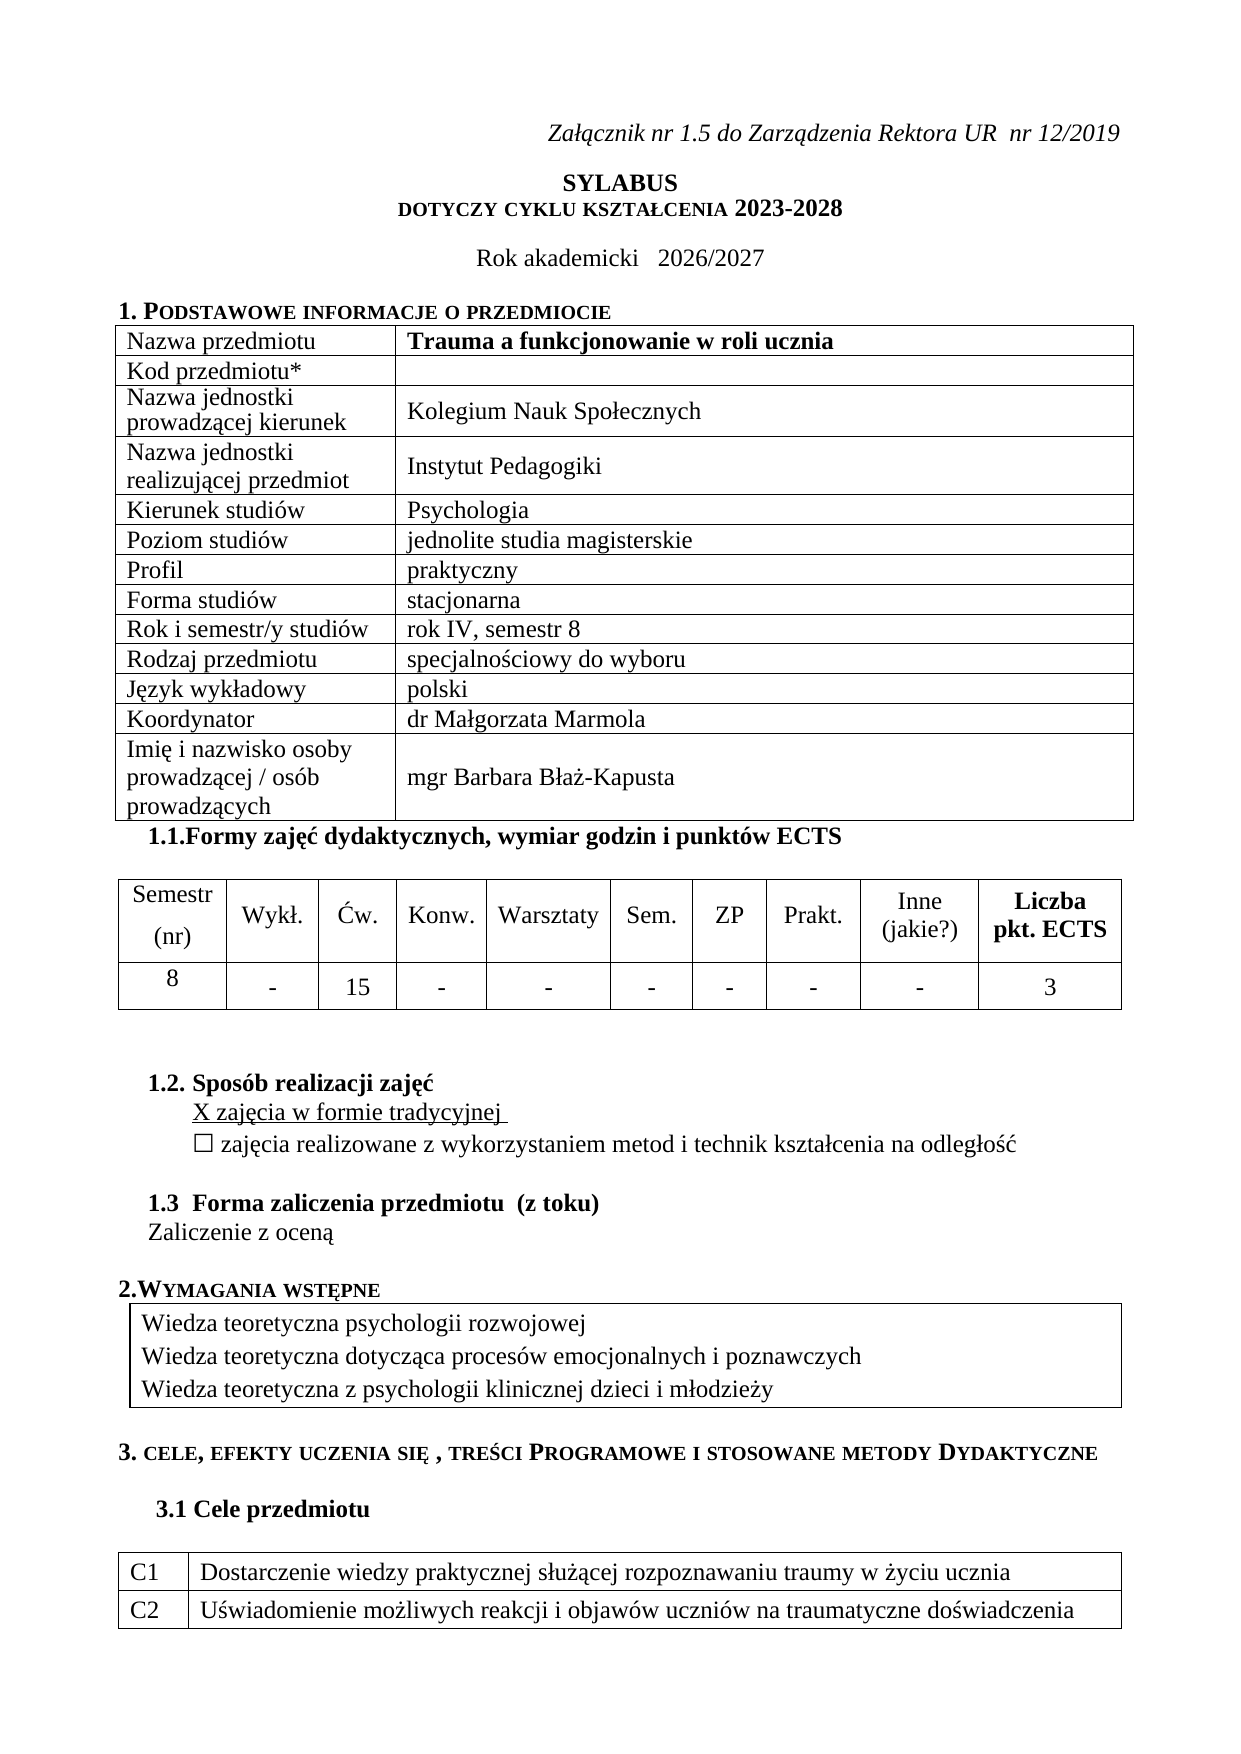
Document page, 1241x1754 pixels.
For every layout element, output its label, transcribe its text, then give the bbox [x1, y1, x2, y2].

table_cell C2 [119, 1591, 188, 1628]
text 1.1.Formy zajęć dydaktycznych, wymiar godzin i punktów ECTS [148, 821, 1122, 850]
table_cell praktyczny [396, 555, 1133, 584]
table_cell [396, 356, 1133, 385]
text Zaliczenie z oceną [148, 1217, 1122, 1246]
table_cell mgr Barbara Błaż-Kapusta [396, 734, 1133, 820]
table_cell Rodzaj przedmiotu [116, 644, 395, 673]
table_cell Język wykładowy [116, 674, 395, 703]
table_cell polski [396, 674, 1133, 703]
table_header C1 [119, 1553, 188, 1590]
table_cell Poziom studiów [116, 525, 395, 554]
table_header Trauma a funkcjonowanie w roli ucznia [396, 326, 1133, 355]
text SYLABUS [118, 168, 1122, 196]
text dotyczy cyklu kształcenia 2023-2028 [118, 196, 1122, 221]
table_cell Instytut Pedagogiki [396, 437, 1133, 494]
table_cell Imię i nazwisko osoby prowadzącej / osób prowadzących [116, 734, 395, 820]
text X zajęcia w formie tradycyjnej [192, 1097, 1122, 1125]
text 3.1 Cele przedmiotu [156, 1494, 1122, 1523]
text 1.2. Sposób realizacji zajęć [148, 1068, 1122, 1097]
table_cell specjalnościowy do wyboru [396, 644, 1133, 673]
text 3. cele, efekty uczenia się , treści Programowe i stosowane metody Dydaktyczne [118, 1437, 1122, 1466]
table_cell Profil [116, 555, 395, 584]
table_cell stacjonarna [396, 585, 1133, 613]
table_cell Nazwa jednostki realizującej przedmiot [116, 437, 395, 494]
text Załącznik nr 1.5 do Zarządzenia Rektora UR nr 12/2019 [118, 118, 1122, 147]
table_cell 3 [979, 963, 1121, 1009]
table_header Warsztaty [487, 880, 610, 962]
table_header Liczba pkt. ECTS [979, 880, 1121, 962]
table_cell - [693, 963, 766, 1009]
table_header Prakt. [767, 880, 860, 962]
text ☐ zajęcia realizowane z wykorzystaniem metod i technik kształcenia na odległość [192, 1125, 1122, 1159]
table_cell Forma studiów [116, 585, 395, 613]
table_header Konw. [397, 880, 486, 962]
table_cell - [611, 963, 692, 1009]
table_cell 8 [119, 963, 226, 1009]
table_cell 15 [319, 963, 396, 1009]
table_cell - [767, 963, 860, 1009]
table_cell Kod przedmiotu* [116, 356, 395, 385]
table_header Dostarczenie wiedzy praktycznej służącej rozpoznawaniu traumy w życiu ucznia [189, 1553, 1121, 1590]
text Rok akademicki 2026/2027 [118, 246, 1122, 271]
table_cell - [227, 963, 318, 1009]
table_cell Kierunek studiów [116, 495, 395, 524]
text 2.Wymagania wstępne [118, 1274, 1122, 1303]
table_header Wiedza teoretyczna psychologii rozwojowej Wiedza teoretyczna dotycząca procesów emocjonalnych i poznawczych Wiedza teoretyczna z psychologii klinicznej dzieci i młodzieży [131, 1304, 1121, 1407]
text 1.3 Forma zaliczenia przedmiotu (z toku) [148, 1188, 1122, 1217]
table_header ZP [693, 880, 766, 962]
table_cell Nazwa jednostki prowadzącej kierunek [116, 386, 395, 436]
table_header Nazwa przedmiotu [116, 326, 395, 355]
table_cell rok IV, semestr 8 [396, 615, 1133, 643]
table_cell Koordynator [116, 704, 395, 733]
table_cell Kolegium Nauk Społecznych [396, 386, 1133, 436]
table_cell - [397, 963, 486, 1009]
table_cell Rok i semestr/y studiów [116, 615, 395, 643]
table_cell - [861, 963, 978, 1009]
table_header Ćw. [319, 880, 396, 962]
table_header Sem. [611, 880, 692, 962]
table_cell - [487, 963, 610, 1009]
table_cell Uświadomienie możliwych reakcji i objawów uczniów na traumatyczne doświadczenia [189, 1591, 1121, 1628]
table_cell jednolite studia magisterskie [396, 525, 1133, 554]
table_cell Psychologia [396, 495, 1133, 524]
text 1. Podstawowe informacje o przedmiocie [118, 296, 1122, 325]
table_header Wykł. [227, 880, 318, 962]
table_cell dr Małgorzata Marmola [396, 704, 1133, 733]
table_header Inne (jakie?) [861, 880, 978, 962]
table_header Semestr (nr) [119, 880, 226, 962]
